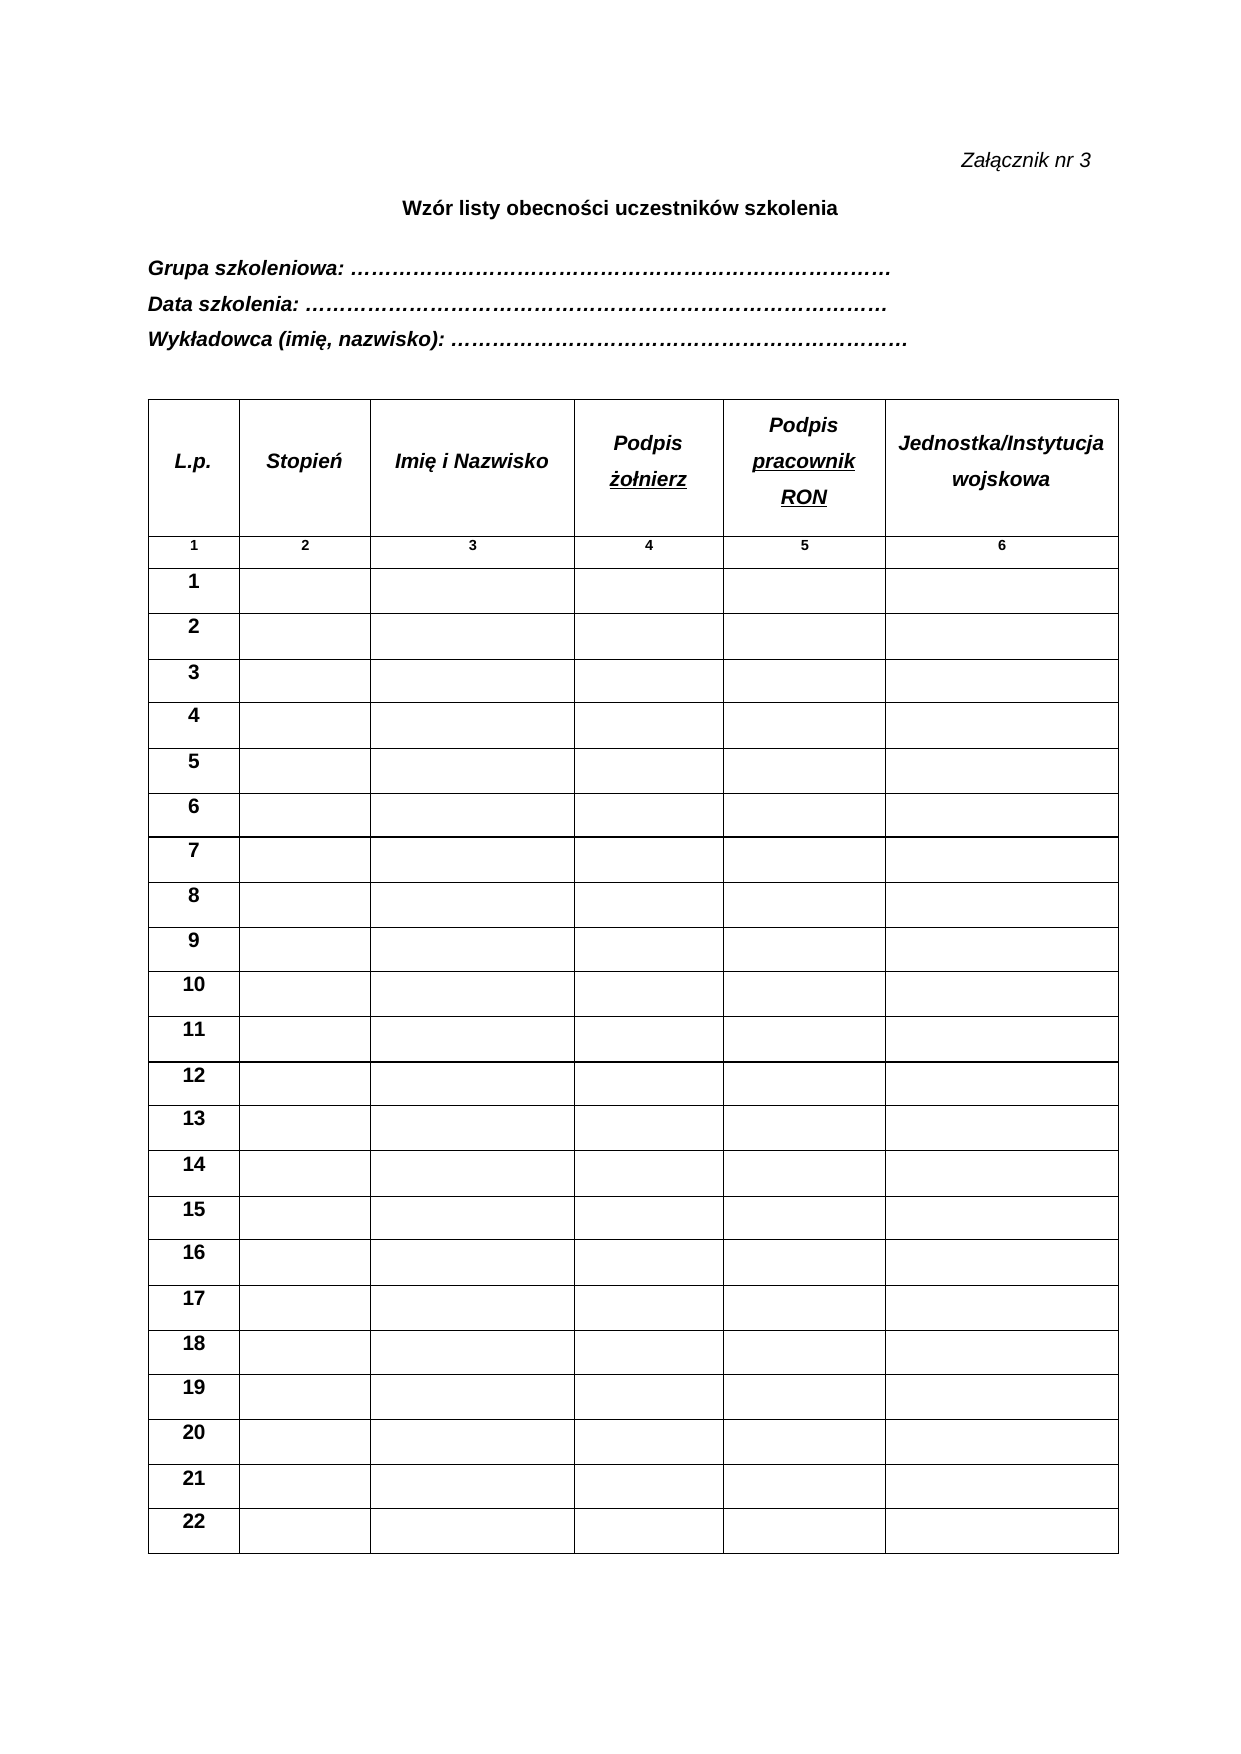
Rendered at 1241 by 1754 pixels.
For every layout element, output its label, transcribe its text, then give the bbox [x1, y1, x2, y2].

table_cell [724, 1286, 885, 1330]
table_cell [724, 1331, 885, 1373]
table_cell [575, 1240, 723, 1284]
table_cell [371, 749, 574, 793]
table_cell [886, 1151, 1118, 1196]
table_cell [724, 1509, 885, 1553]
table_header Podpis żołnierz [575, 400, 723, 536]
table_cell [575, 972, 723, 1016]
table_cell [886, 1286, 1118, 1330]
table_cell [575, 749, 723, 793]
table_cell [240, 1240, 370, 1284]
table_cell [371, 1420, 574, 1464]
table_cell [724, 883, 885, 927]
table_cell 15 [149, 1197, 239, 1239]
table_cell [371, 1331, 574, 1373]
table_cell [240, 794, 370, 836]
table_cell 6 [886, 537, 1118, 568]
table_cell [240, 1331, 370, 1373]
text Załącznik nr 3 [148, 148, 1093, 172]
table_header Stopień [240, 400, 370, 536]
table_cell [371, 1017, 574, 1061]
table_cell [371, 1106, 574, 1150]
table_cell [724, 794, 885, 836]
table_cell [575, 660, 723, 702]
table_cell [886, 1420, 1118, 1464]
table_cell [240, 928, 370, 971]
table_cell [240, 1375, 370, 1419]
table_cell [575, 928, 723, 971]
table_cell [371, 569, 574, 613]
table_cell 4 [149, 703, 239, 747]
table_cell [724, 614, 885, 659]
table_cell [724, 1063, 885, 1105]
table_cell [724, 1240, 885, 1284]
table_cell [371, 1465, 574, 1508]
table_cell [371, 703, 574, 747]
table_cell 10 [149, 972, 239, 1016]
table_cell 4 [575, 537, 723, 568]
table_cell [724, 1375, 885, 1419]
table_cell [371, 1286, 574, 1330]
table_cell [724, 569, 885, 613]
table_cell [575, 794, 723, 836]
table_cell [724, 1420, 885, 1464]
table_cell [724, 660, 885, 702]
table_cell [886, 1106, 1118, 1150]
table_cell [575, 1151, 723, 1196]
table_cell [886, 1197, 1118, 1239]
table_cell [886, 1063, 1118, 1105]
table_cell [886, 749, 1118, 793]
table_cell [575, 1420, 723, 1464]
table_cell 9 [149, 928, 239, 971]
table_cell [240, 1151, 370, 1196]
table_cell 11 [149, 1017, 239, 1061]
table_cell [240, 614, 370, 659]
table_cell [575, 838, 723, 882]
table_cell [575, 1106, 723, 1150]
table_cell 1 [149, 537, 239, 568]
table_header Podpis pracownik RON [724, 400, 885, 536]
table_header L.p. [149, 400, 239, 536]
table_cell [886, 1017, 1118, 1061]
table_cell [886, 838, 1118, 882]
table_cell 13 [149, 1106, 239, 1150]
table_cell [886, 703, 1118, 747]
table_cell [240, 972, 370, 1016]
table_cell [240, 660, 370, 702]
table_cell [240, 703, 370, 747]
table_cell [371, 1375, 574, 1419]
table_cell [886, 1465, 1118, 1508]
table_cell [724, 749, 885, 793]
table_cell [886, 794, 1118, 836]
table_cell [724, 1197, 885, 1239]
table_cell [240, 569, 370, 613]
table_cell 5 [149, 749, 239, 793]
table_cell [724, 838, 885, 882]
table_cell [240, 1286, 370, 1330]
text Grupa szkoleniowa: …………………………………………………………………… [148, 255, 1093, 279]
table_cell [575, 703, 723, 747]
table_cell 19 [149, 1375, 239, 1419]
table_cell [886, 972, 1118, 1016]
table_cell 8 [149, 883, 239, 927]
table_cell [724, 703, 885, 747]
table_cell [886, 883, 1118, 927]
table_cell [886, 1509, 1118, 1553]
table_cell [371, 883, 574, 927]
table_cell [886, 614, 1118, 659]
table_cell [371, 1063, 574, 1105]
table_cell [240, 1465, 370, 1508]
table_cell [886, 1240, 1118, 1284]
table_cell 18 [149, 1331, 239, 1373]
table_cell [240, 883, 370, 927]
table_cell [371, 614, 574, 659]
table_cell 20 [149, 1420, 239, 1464]
table_cell [371, 1197, 574, 1239]
table_cell [240, 838, 370, 882]
table_cell [724, 1017, 885, 1061]
table_cell [575, 1286, 723, 1330]
table_cell 2 [149, 614, 239, 659]
table_cell [240, 1509, 370, 1553]
table_cell 2 [240, 537, 370, 568]
table_cell [371, 838, 574, 882]
table_cell [886, 1331, 1118, 1373]
table_cell 1 [149, 569, 239, 613]
table_cell [575, 1509, 723, 1553]
table_cell 17 [149, 1286, 239, 1330]
table_cell [724, 1151, 885, 1196]
table_cell [724, 928, 885, 971]
table_cell [886, 569, 1118, 613]
table_cell 5 [724, 537, 885, 568]
table_cell [240, 1017, 370, 1061]
table_cell 16 [149, 1240, 239, 1284]
table_cell [575, 1017, 723, 1061]
table_cell [371, 794, 574, 836]
table_cell [371, 928, 574, 971]
table_cell [371, 1240, 574, 1284]
table_cell 6 [149, 794, 239, 836]
table_cell [575, 614, 723, 659]
table_cell [575, 883, 723, 927]
table_cell [724, 972, 885, 1016]
table_cell [240, 749, 370, 793]
text Data szkolenia: ………………………………………………………………………… [148, 291, 1093, 315]
table_cell 3 [371, 537, 574, 568]
table_cell 22 [149, 1509, 239, 1553]
table_cell [371, 660, 574, 702]
table_cell [371, 1151, 574, 1196]
table_cell [575, 1375, 723, 1419]
table_cell [371, 1509, 574, 1553]
table_cell [575, 569, 723, 613]
table_cell [240, 1063, 370, 1105]
table_cell [240, 1197, 370, 1239]
table_cell 3 [149, 660, 239, 702]
table_cell [575, 1063, 723, 1105]
table_header Imię i Nazwisko [371, 400, 574, 536]
table_cell 12 [149, 1063, 239, 1105]
table_cell 7 [149, 838, 239, 882]
table_cell [886, 1375, 1118, 1419]
table_cell [724, 1106, 885, 1150]
table_cell [575, 1465, 723, 1508]
table_cell [724, 1465, 885, 1508]
table_cell [575, 1331, 723, 1373]
table_cell 21 [149, 1465, 239, 1508]
table_header Jednostka/Instytucja wojskowa [886, 400, 1118, 536]
table_cell 14 [149, 1151, 239, 1196]
table_cell [575, 1197, 723, 1239]
table_cell [886, 928, 1118, 971]
text Wykładowca (imię, nazwisko): ………………………………………………………… [148, 327, 1093, 351]
table_cell [240, 1420, 370, 1464]
table_cell [371, 972, 574, 1016]
text Wzór listy obecności uczestników szkolenia [148, 196, 1093, 219]
table_cell [886, 660, 1118, 702]
table_cell [240, 1106, 370, 1150]
